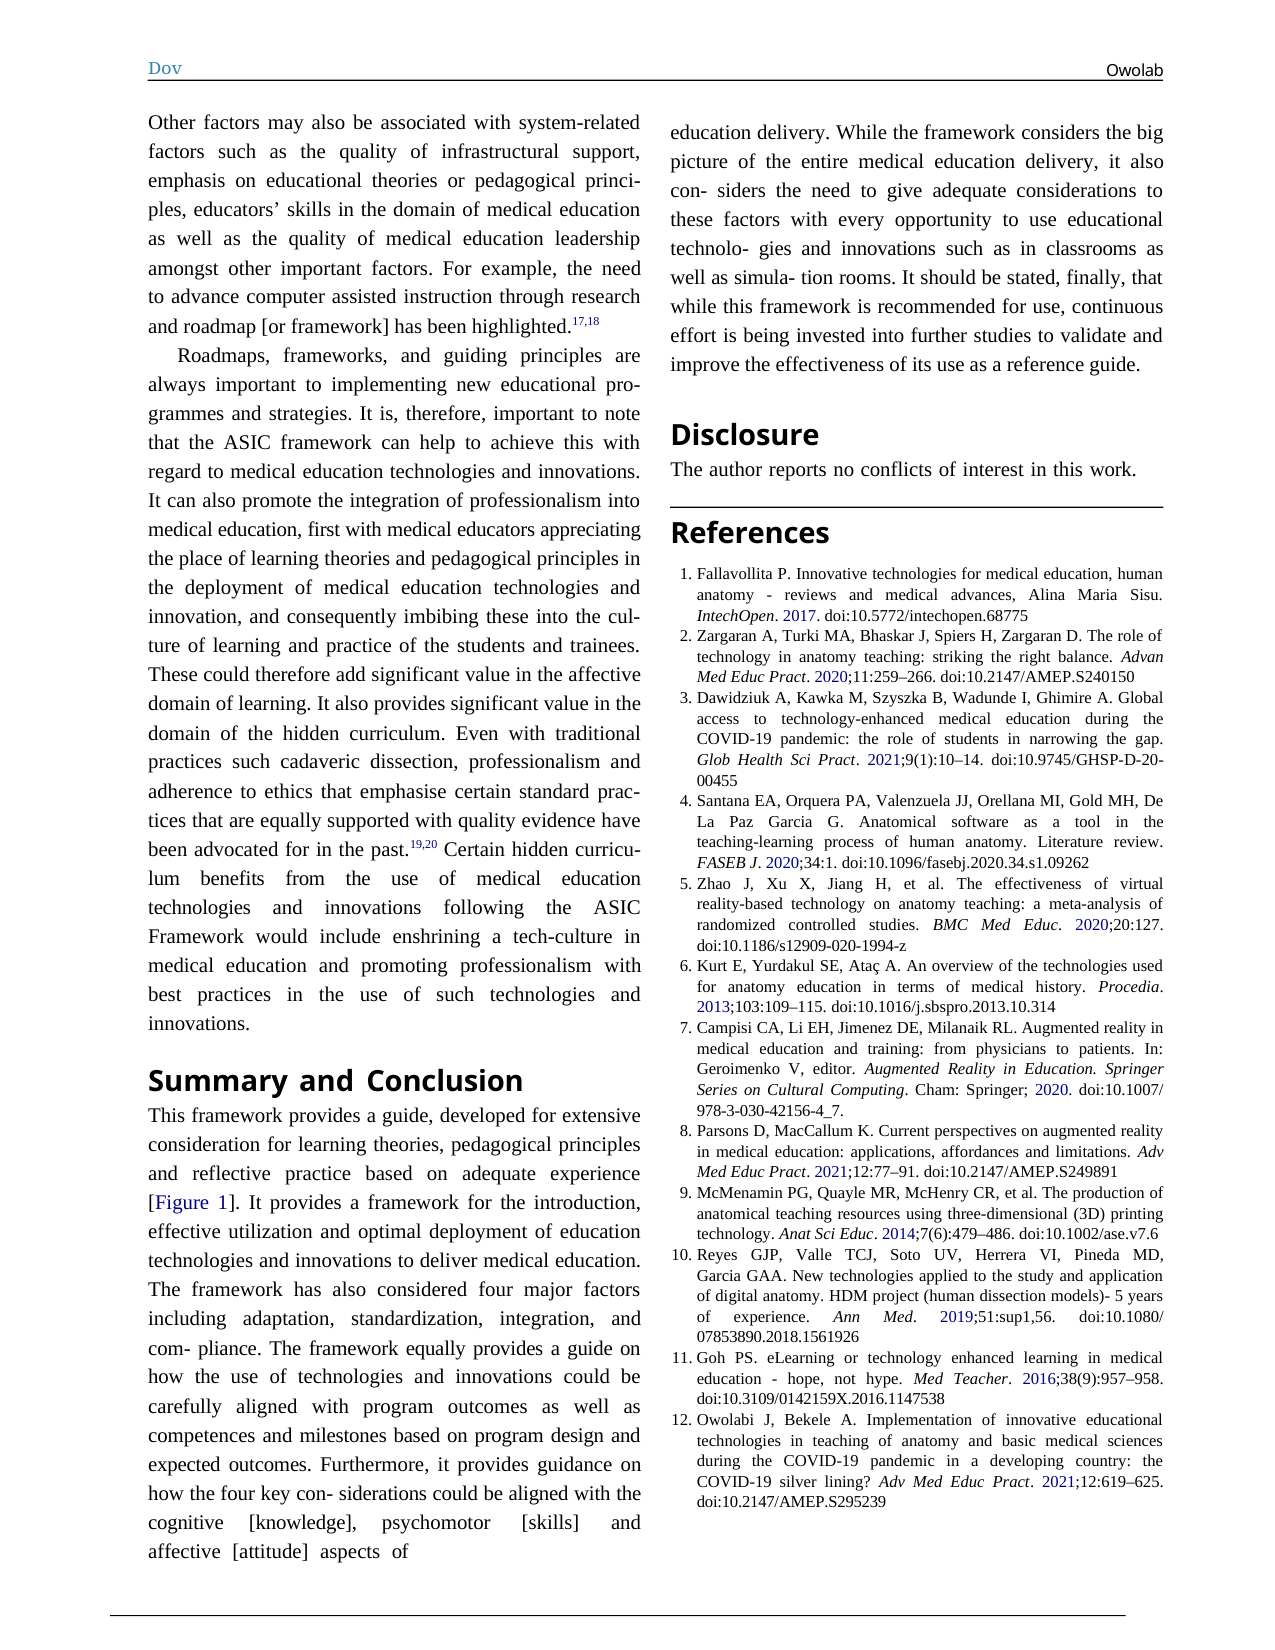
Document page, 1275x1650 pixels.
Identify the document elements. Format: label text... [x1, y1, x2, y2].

text Other factors may also be associated with system-related factors such as the quality of infrastructural support, emphasis on educational theories or pedagogical princi- ples, educators’ skills in the domain of medical education as well as the quality of medical education leadership amongst other important factors. For example, the need to advance computer assisted instruction through research and roadmap [or framework] has been highlighted.17,18 [148, 110, 641, 338]
subtitle Summary and Conclusion [148, 1060, 641, 1100]
text The author reports no conflicts of interest in this work. [670, 457, 1200, 481]
list Owolabi J, Bekele A. Implementation of innovative educational technologies in teaching of anatomy and basic medical sciences during the COVID-19 pandemic in a developing country: the COVID-19 silver lining? Adv Med Educ Pract. 2021;12:619–625. doi:10.2147/AMEP.S295239 [671, 1410, 1164, 1511]
subtitle Disclosure [670, 414, 1200, 454]
list Dawidziuk A, Kawka M, Szyszka B, Wadunde I, Ghimire A. Global access to technology-enhanced medical education during the COVID-19 pandemic: the role of students in narrowing the gap. Glob Health Sci Pract. 2021;9(1):10–14. doi:10.9745/GHSP-D-20- 00455 [679, 688, 1164, 789]
text This framework provides a guide, developed for extensive consideration for learning theories, pedagogical principles and reflective practice based on adequate experience [Figure 1]. It provides a framework for the introduction, effective utilization and optimal deployment of education technologies and innovations to deliver medical education. The framework has also considered four major factors including adaptation, standardization, integration, and com- pliance. The framework equally provides a guide on how the use of technologies and innovations could be carefully aligned with program outcomes as well as competences and milestones based on program design and expected outcomes. Furthermore, it provides guidance on how the four key con- siderations could be aligned with the cognitive [knowledge], psychomotor [skills] and affective [attitude] aspects of [148, 1103, 641, 1563]
list Kurt E, Yurdakul SE, Ataç A. An overview of the technologies used for anatomy education in terms of medical history. Procedia. 2013;103:109–115. doi:10.1016/j.sbspro.2013.10.314 [679, 956, 1163, 1016]
list Parsons D, MacCallum K. Current perspectives on augmented reality in medical education: applications, affordances and limitations. Adv Med Educ Pract. 2021;12:77–91. doi:10.2147/AMEP.S249891 [679, 1121, 1163, 1181]
list Zhao J, Xu X, Jiang H, et al. The effectiveness of virtual reality-based technology on anatomy teaching: a meta-analysis of randomized controlled studies. BMC Med Educ. 2020;20:127. doi:10.1186/s12909-020-1994-z [679, 873, 1164, 954]
list Goh PS. eLearning or technology enhanced learning in medical education - hope, not hype. Med Teacher. 2016;38(9):957–958. doi:10.3109/0142159X.2016.1147538 [672, 1348, 1164, 1408]
list Zargaran A, Turki MA, Bhaskar J, Spiers H, Zargaran D. The role of technology in anatomy teaching: striking the right balance. Advan Med Educ Pract. 2020;11:259–266. doi:10.2147/AMEP.S240150 [679, 626, 1163, 686]
text Roadmaps, frameworks, and guiding principles are always important to implementing new educational pro- grammes and strategies. It is, therefore, important to note that the ASIC framework can help to achieve this with regard to medical education technologies and innovations. It can also promote the integration of professionalism into medical education, first with medical educators appreciating the place of learning theories and pedagogical principles in the deployment of medical education technologies and innovation, and consequently imbibing these into the cul- ture of learning and practice of the students and trainees. These could therefore add significant value in the affective domain of learning. It also provides significant value in the domain of the hidden curriculum. Even with traditional practices such cadaveric dissection, professionalism and adherence to ethics that emphasise certain standard prac- tices that are equally supported with quality evidence have been advocated for in the past.19,20 Certain hidden curricu- lum benefits from the use of medical education technologies and innovations following the ASIC Framework would include enshrining a tech-culture in medical education and promoting professionalism with best practices in the use of such technologies and innovations. [148, 343, 641, 1035]
subtitle References [670, 512, 1200, 552]
list Fallavollita P. Innovative technologies for medical education, human anatomy - reviews and medical advances, Alina Maria Sisu. IntechOpen. 2017. doi:10.5772/intechopen.68775 [679, 564, 1164, 624]
text education delivery. While the framework considers the big picture of the entire medical education delivery, it also con- siders the need to give adequate considerations to these factors with every opportunity to use educational technolo- gies and innovations such as in classrooms as well as simula- tion rooms. It should be stated, finally, that while this framework is recommended for use, continuous effort is being invested into further studies to validate and improve the effectiveness of its use as a reference guide. [670, 120, 1164, 376]
list Campisi CA, Li EH, Jimenez DE, Milanaik RL. Augmented reality in medical education and training: from physicians to patients. In: Geroimenko V, editor. Augmented Reality in Education. Springer Series on Cultural Computing. Cham: Springer; 2020. doi:10.1007/ 978-3-030-42156-4_7. [679, 1018, 1164, 1119]
list McMenamin PG, Quayle MR, McHenry CR, et al. The production of anatomical teaching resources using three-dimensional (3D) printing technology. Anat Sci Educ. 2014;7(6):479–486. doi:10.1002/ase.v7.6 [679, 1183, 1164, 1243]
list Reyes GJP, Valle TCJ, Soto UV, Herrera VI, Pineda MD, Garcia GAA. New technologies applied to the study and application of digital anatomy. HDM project (human dissection models)- 5 years of experience. Ann Med. 2019;51:sup1,56. doi:10.1080/ 07853890.2018.1561926 [671, 1245, 1164, 1346]
list Santana EA, Orquera PA, Valenzuela JJ, Orellana MI, Gold MH, De La Paz Garcia G. Anatomical software as a tool in the teaching-learning process of human anatomy. Literature review. FASEB J. 2020;34:1. doi:10.1096/fasebj.2020.34.s1.09262 [679, 791, 1164, 872]
